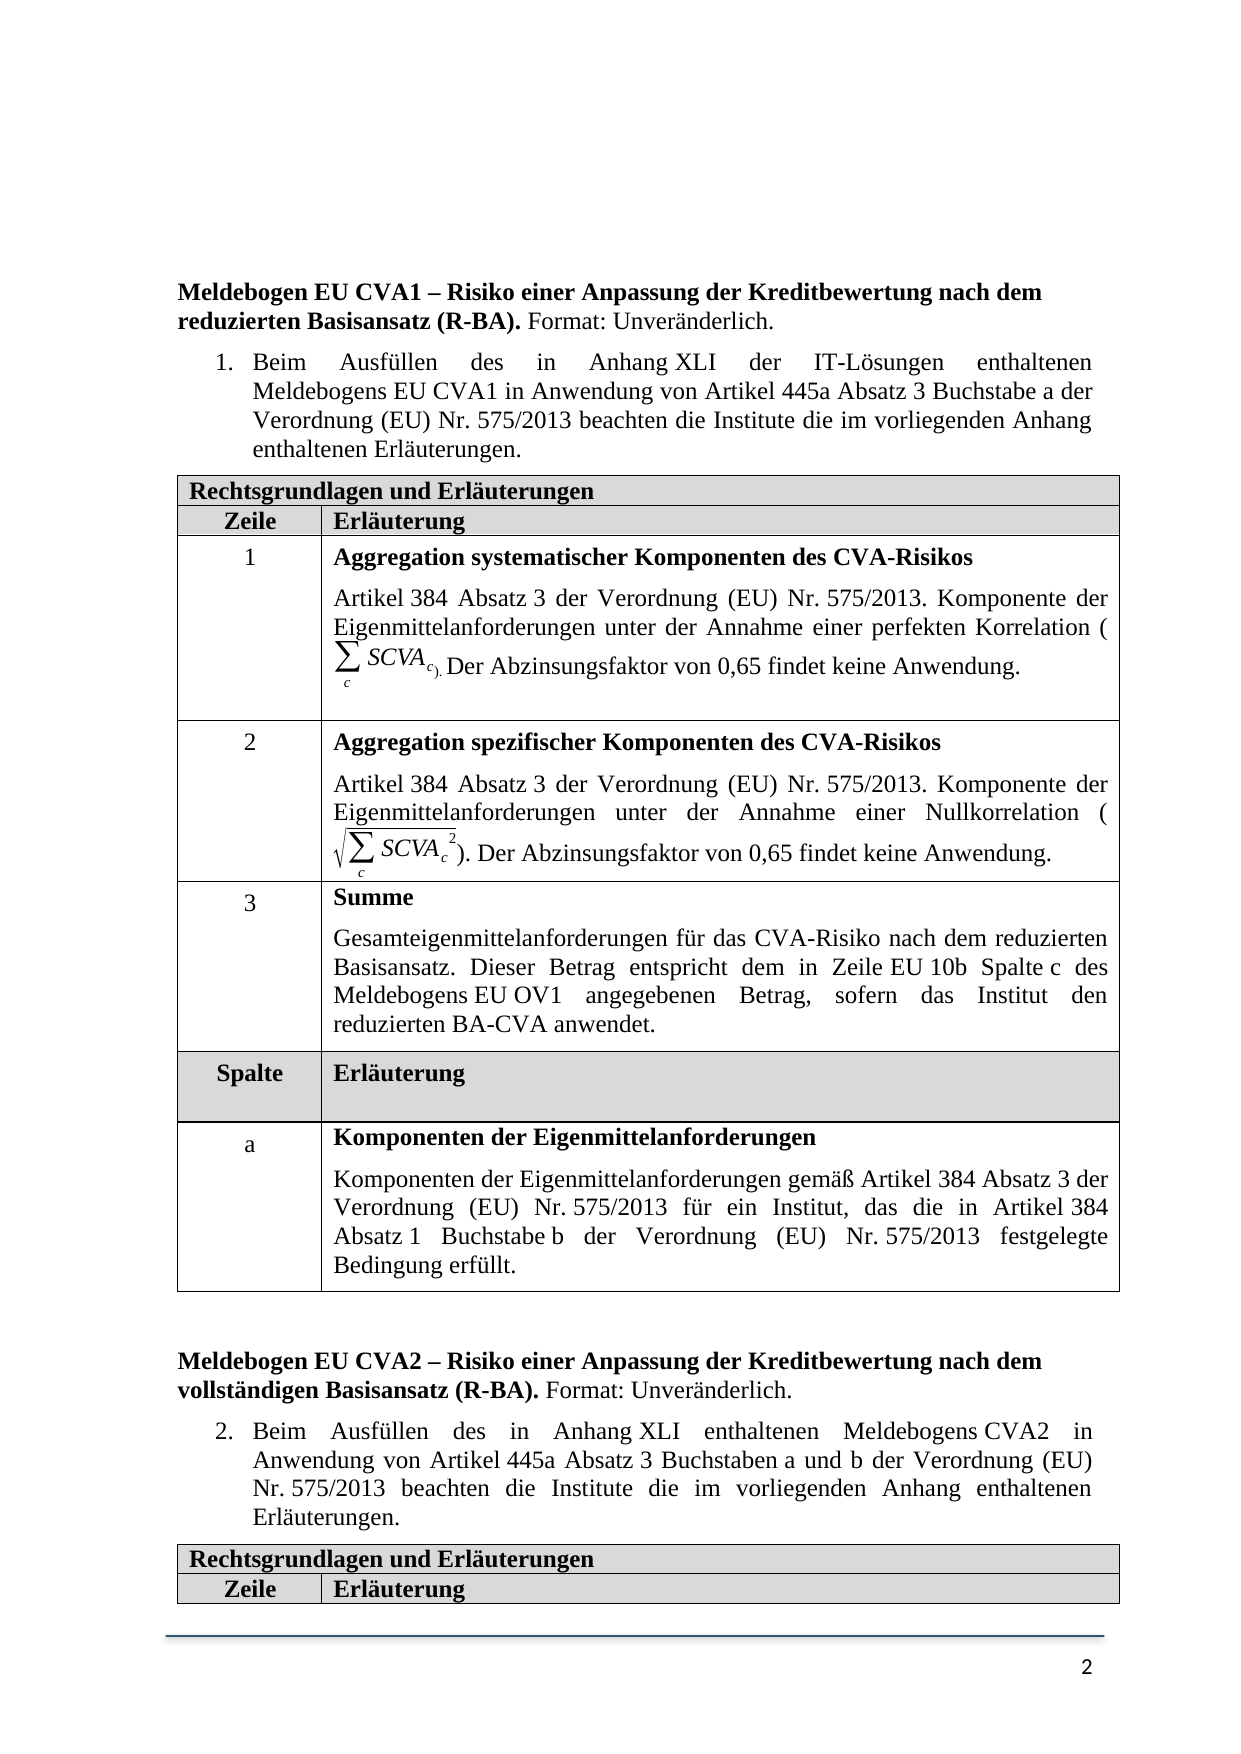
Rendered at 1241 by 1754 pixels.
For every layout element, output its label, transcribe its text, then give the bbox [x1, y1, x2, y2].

table_cell Komponenten der Eigenmittelanforderungen Komponenten der Eigenmittelanforderungen gemäß Artikel 384 Absatz 3 der Verordnung (EU) Nr. 575/2013 für ein Institut, das die in Artikel 384 Absatz 1 Buchstabe b der Verordnung (EU) Nr. 575/2013 festgelegte Bedingung erfüllt. [322, 1123, 1119, 1291]
table_cell Summe Gesamteigenmittelanforderungen für das CVA-Risiko nach dem reduzierten Basisansatz. Dieser Betrag entspricht dem in Zeile EU 10b Spalte c des Meldebogens EU OV1 angegebenen Betrag, sofern das Institut den reduzierten BA-CVA anwendet. [322, 882, 1119, 1051]
table_cell Erläuterung [322, 1052, 1119, 1121]
title Beim Ausfüllen des in Anhang XLI der IT-Lösungen enthaltenen Meldebogens EU CVA1 in Anwendung von Artikel 445a Absatz 3 Buchstabe a der Verordnung (EU) Nr. 575/2013 beachten die Institute die im vorliegenden Anhang enthaltenen Erläuterungen. [215, 347, 1092, 462]
table_cell Zeile [178, 1574, 321, 1603]
table_cell a [178, 1123, 321, 1291]
table_cell Zeile [178, 506, 321, 534]
table_header Rechtsgrundlagen und Erläuterungen [178, 1545, 1119, 1573]
table_cell Aggregation systematischer Komponenten des CVA-Risikos Artikel 384 Absatz 3 der Verordnung (EU) Nr. 575/2013. Komponente der Eigenmittelanforderungen unter der Annahme einer perfekten Korrelation (). Der Abzinsungsfaktor von 0,65 findet keine Anwendung. [322, 536, 1119, 720]
table_cell 2 [178, 721, 321, 881]
table_cell Aggregation spezifischer Komponenten des CVA-Risikos Artikel 384 Absatz 3 der Verordnung (EU) Nr. 575/2013. Komponente der Eigenmittelanforderungen unter der Annahme einer Nullkorrelation (). Der Abzinsungsfaktor von 0,65 findet keine Anwendung. [322, 721, 1119, 881]
table_cell Erläuterung [322, 506, 1119, 534]
table_cell Erläuterung [322, 1574, 1119, 1603]
title Meldebogen EU CVA2 – Risiko einer Anpassung der Kreditbewertung nach dem vollständigen Basisansatz (R-BA). Format: Unveränderlich. [177, 1346, 1092, 1403]
table_cell Spalte [178, 1052, 321, 1121]
title Beim Ausfüllen des in Anhang XLI enthaltenen Meldebogens CVA2 in Anwendung von Artikel 445a Absatz 3 Buchstaben a und b der Verordnung (EU) Nr. 575/2013 beachten die Institute die im vorliegenden Anhang enthaltenen Erläuterungen. [215, 1416, 1092, 1531]
title Meldebogen EU CVA1 – Risiko einer Anpassung der Kreditbewertung nach dem reduzierten Basisansatz (R-BA). Format: Unveränderlich. [177, 277, 1092, 335]
table_cell 3 [178, 882, 321, 1051]
table_cell 1 [178, 536, 321, 720]
table_header Rechtsgrundlagen und Erläuterungen [178, 476, 1119, 505]
